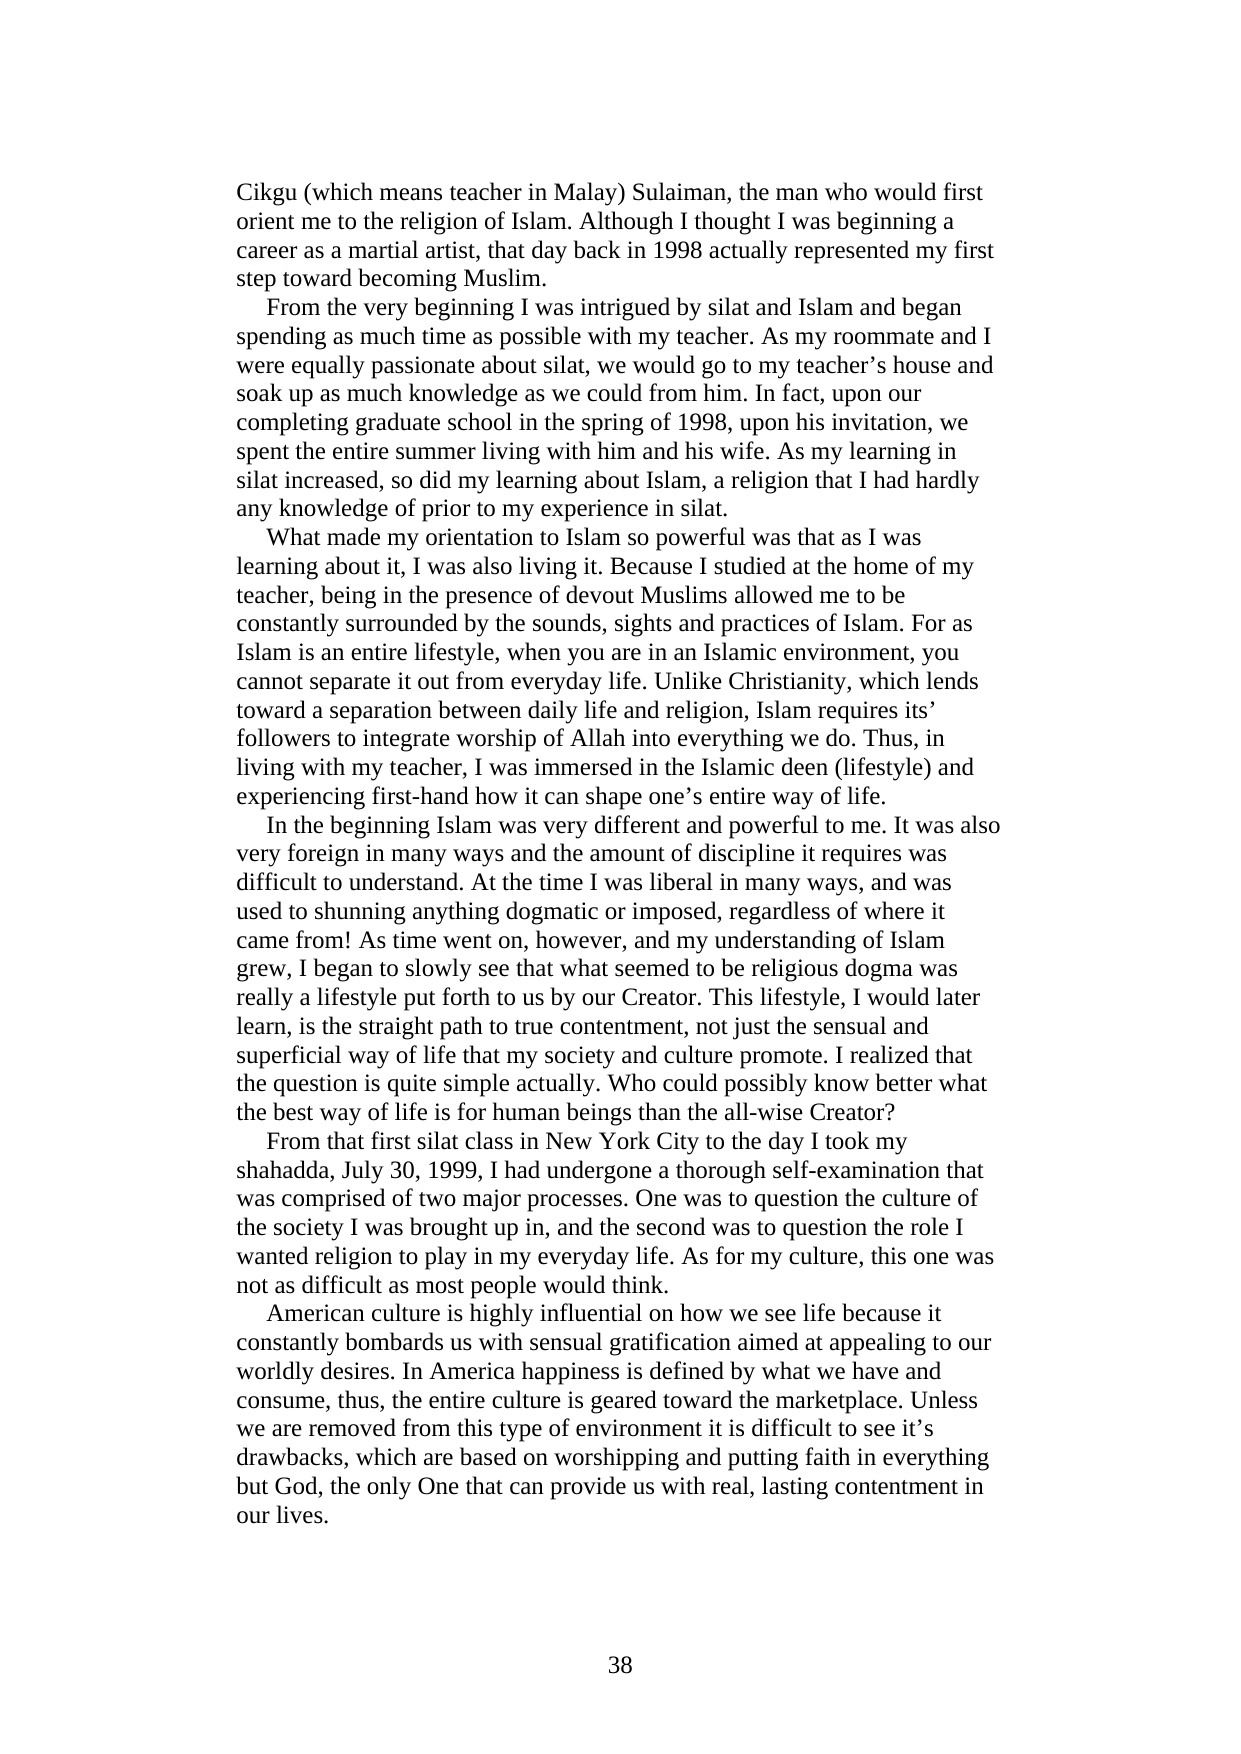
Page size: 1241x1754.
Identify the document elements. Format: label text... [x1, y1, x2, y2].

text In the beginning Islam was very different and powerful to me. It was also very foreign in many ways and the amount of discipline it requires was difficult to understand. At the time I was liberal in many ways, and was used to shunning anything dogmatic or imposed, regardless of where it came from! As time went on, however, and my understanding of Islam grew, I began to slowly see that what seemed to be religious dogma was really a lifestyle put forth to us by our Creator. This lifestyle, I would later learn, is the straight path to true contentment, not just the sensual and superficial way of life that my society and culture promote. I realized that the question is quite simple actually. Who could possibly know better what the best way of life is for human beings than the all-wise Creator? [236, 810, 1004, 1126]
text What made my orientation to Islam so powerful was that as I was learning about it, I was also living it. Because I studied at the home of my teacher, being in the presence of devout Muslims allowed me to be constantly surrounded by the sounds, sights and practices of Islam. For as Islam is an entire lifestyle, when you are in an Islamic environment, you cannot separate it out from everyday life. Unlike Christianity, which lends toward a separation between daily life and religion, Islam requires its’ followers to integrate worship of Allah into everything we do. Thus, in living with my teacher, I was immersed in the Islamic deen (lifestyle) and experiencing first-hand how it can shape one’s entire way of life. [236, 522, 1004, 810]
text American culture is highly influential on how we see life because it constantly bombards us with sensual gratification aimed at appealing to our worldly desires. In America happiness is defined by what we have and consume, thus, the entire culture is geared toward the marketplace. Unless we are removed from this type of environment it is difficult to see it’s drawbacks, which are based on worshipping and putting faith in everything but God, the only One that can provide us with real, lasting contentment in our lives. [236, 1298, 1004, 1528]
text From the very beginning I was intrigued by silat and Islam and began spending as much time as possible with my teacher. As my roommate and I were equally passionate about silat, we would go to my teacher’s house and soak up as much knowledge as we could from him. In fact, upon our completing graduate school in the spring of 1998, upon his invitation, we spent the entire summer living with him and his wife. As my learning in silat increased, so did my learning about Islam, a religion that I had hardly any knowledge of prior to my experience in silat. [236, 292, 1004, 522]
text From that first silat class in New York City to the day I took my shahadda, July 30, 1999, I had undergone a thorough self-examination that was comprised of two major processes. One was to question the culture of the society I was brought up in, and the second was to question the role I wanted religion to play in my everyday life. As for my culture, this one was not as difficult as most people would think. [236, 1126, 1004, 1298]
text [236, 177, 1004, 292]
